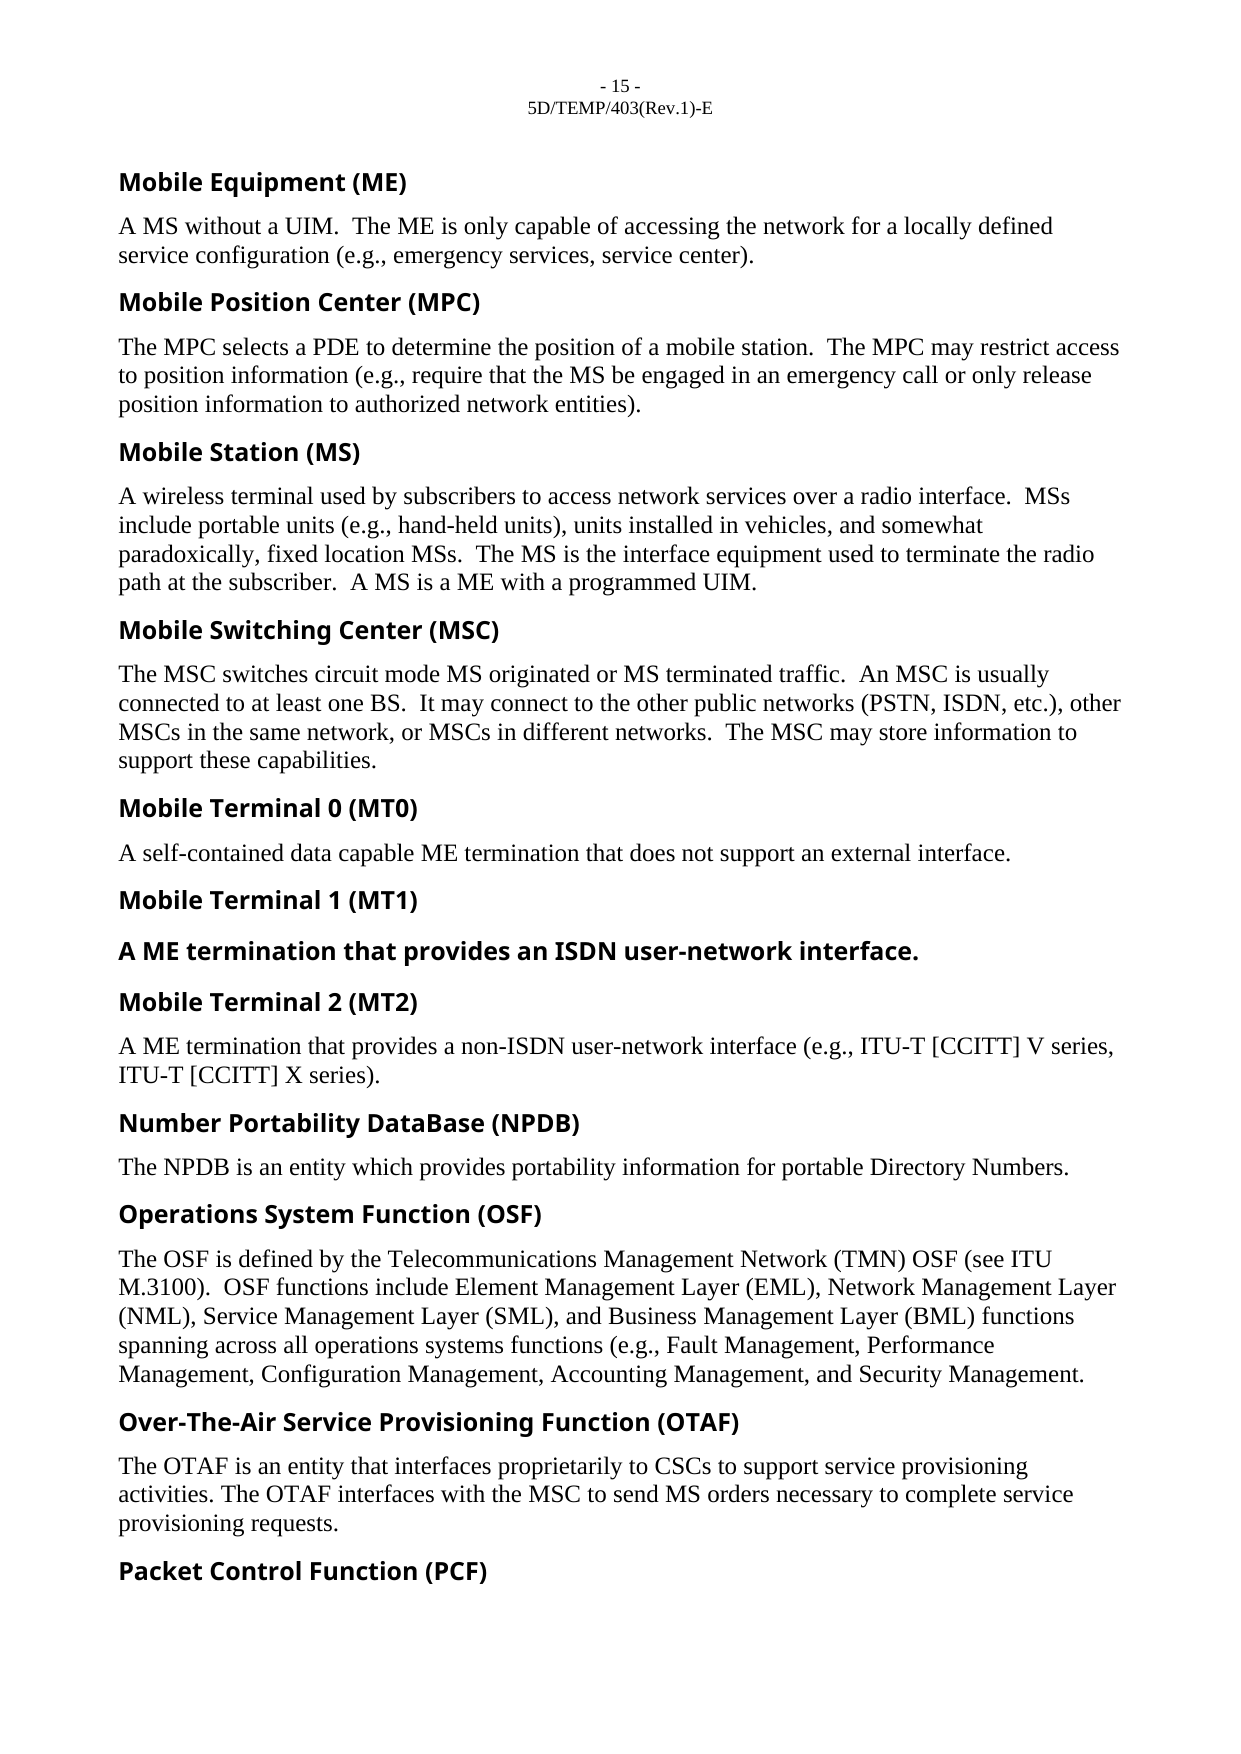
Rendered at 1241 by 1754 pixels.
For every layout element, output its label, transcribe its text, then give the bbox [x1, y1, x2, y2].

text The NPDB is an entity which provides portability information for portable Directory Numbers. [118, 1152, 1122, 1181]
text A MS without a UIM. The ME is only capable of accessing the network for a locally defined service configuration (e.g., emergency services, service center). [118, 211, 1122, 268]
subtitle Packet Control Function (PCF) [118, 1554, 1122, 1588]
subtitle A ME termination that provides an ISDN user-network interface. [118, 934, 1122, 968]
text A ME termination that provides a non-ISDN user-network interface (e.g., ITU-T [CCITT] V series, ITU-T [CCITT] X series). [118, 1031, 1122, 1088]
subtitle Operations System Function (OSF) [118, 1197, 1122, 1231]
subtitle Mobile Equipment (ME) [118, 164, 1122, 198]
subtitle Mobile Position Center (MPC) [118, 285, 1122, 319]
subtitle Number Portability DataBase (NPDB) [118, 1105, 1122, 1139]
subtitle Mobile Terminal 2 (MT2) [118, 984, 1122, 1018]
subtitle Mobile Switching Center (MSC) [118, 613, 1122, 647]
subtitle Mobile Terminal 1 (MT1) [118, 883, 1122, 917]
subtitle Mobile Terminal 0 (MT0) [118, 791, 1122, 825]
text A wireless terminal used by subscribers to access network services over a radio interface. MSs include portable units (e.g., hand-held units), units installed in vehicles, and somewhat paradoxically, fixed location MSs. The MS is the interface equipment used to terminate the radio path at the subscriber. A MS is a ME with a programmed UIM. [118, 481, 1122, 596]
text The MSC switches circuit mode MS originated or MS terminated traffic. An MSC is usually connected to at least one BS. It may connect to the other public networks (PSTN, ISDN, etc.), other MSCs in the same network, or MSCs in different networks. The MSC may store information to support these capabilities. [118, 659, 1122, 774]
text A self-contained data capable ME termination that does not support an external interface. [118, 838, 1122, 866]
text The MPC selects a PDE to determine the position of a mobile station. The MPC may restrict access to position information (e.g., require that the MS be engaged in an emergency call or only release position information to authorized network entities). [118, 332, 1122, 418]
subtitle Over-The-Air Service Provisioning Function (OTAF) [118, 1404, 1122, 1438]
subtitle Mobile Station (MS) [118, 434, 1122, 469]
text The OSF is defined by the Telecommunications Management Network (TMN) OSF (see ITU M.3100). OSF functions include Element Management Layer (EML), Network Management Layer (NML), Service Management Layer (SML), and Business Management Layer (BML) functions spanning across all operations systems functions (e.g., Fault Management, Performance Management, Configuration Management, Accounting Management, and Security Management. [118, 1244, 1122, 1387]
text The OTAF is an entity that interfaces proprietarily to CSCs to support service provisioning activities. The OTAF interfaces with the MSC to send MS orders necessary to complete service provisioning requests. [118, 1451, 1122, 1537]
